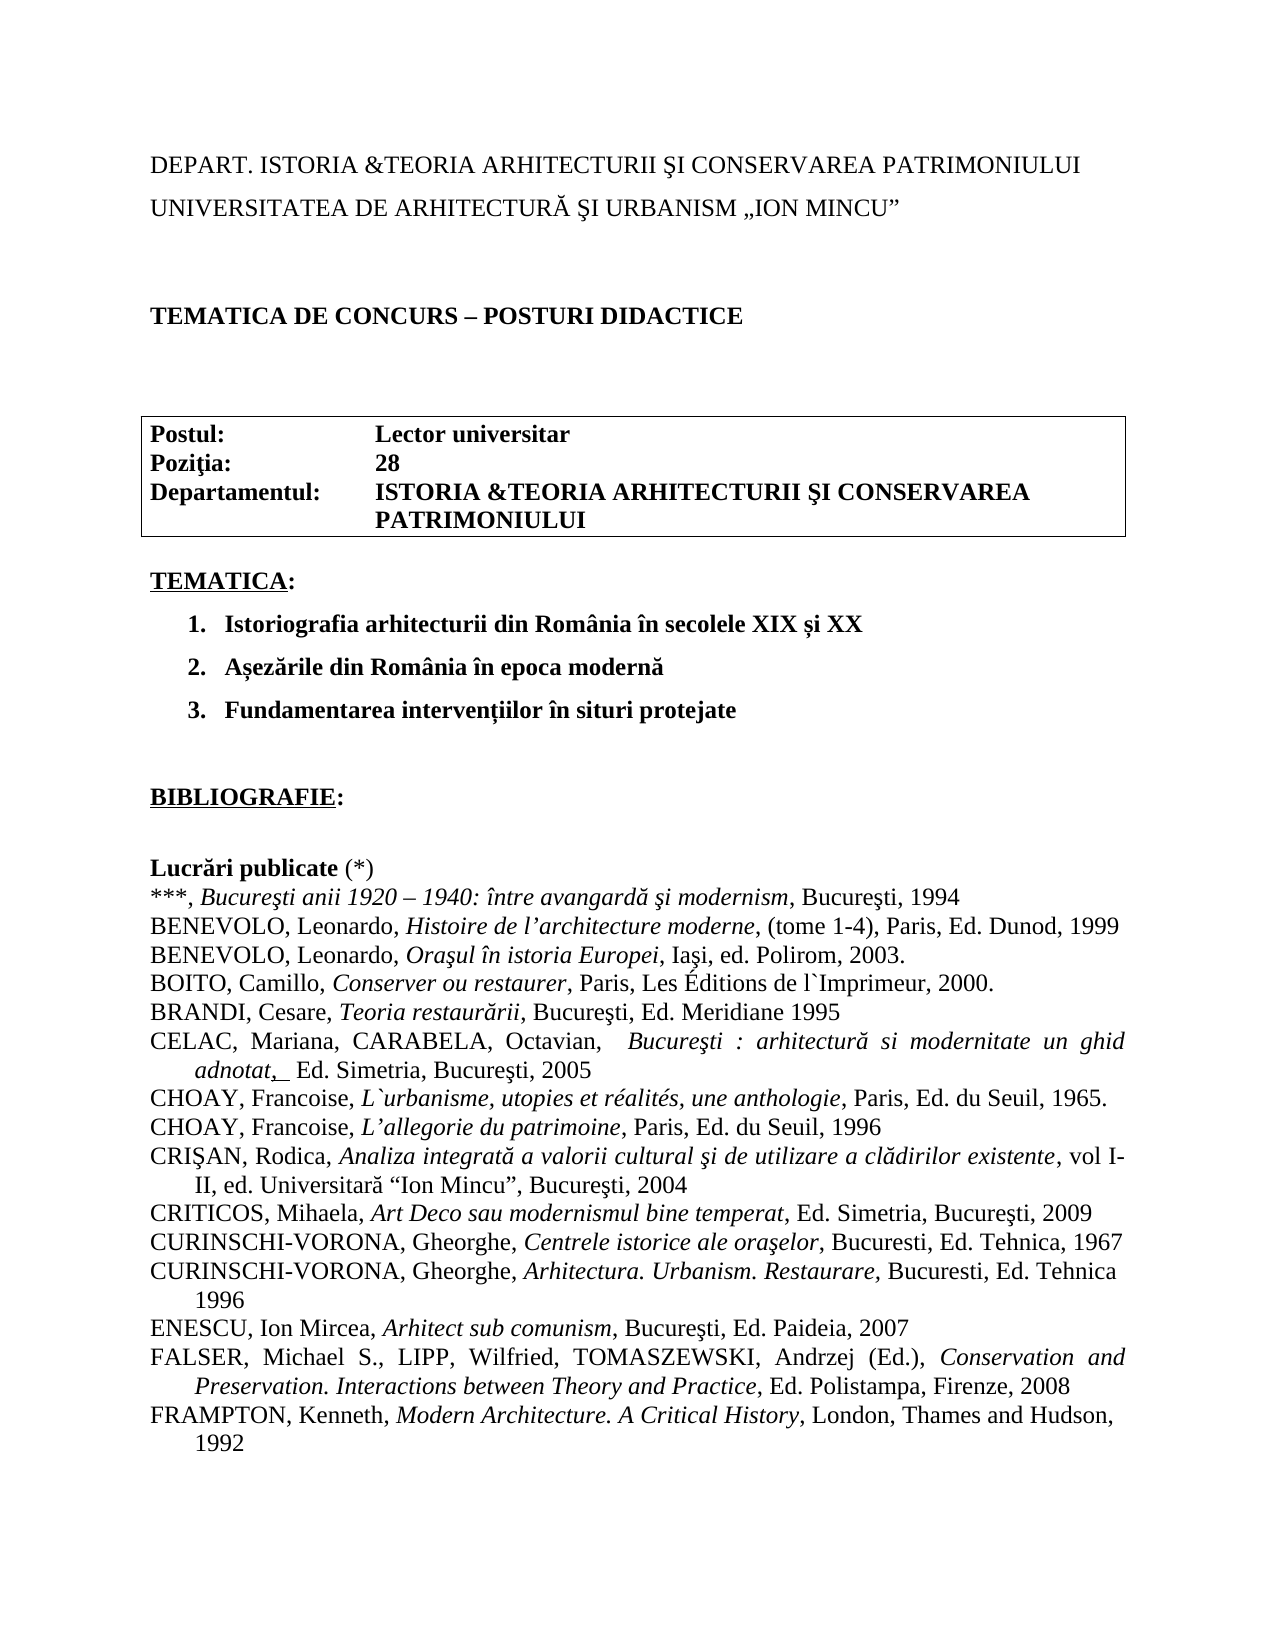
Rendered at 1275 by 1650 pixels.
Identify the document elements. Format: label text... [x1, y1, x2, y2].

text BIBLIOGRAFIE: [150, 782, 1125, 810]
text TEMATICA DE CONCURS – POSTURI DIDACTICE [150, 301, 1125, 330]
text BRANDI, Cesare, Teoria restaurării, Bucureşti, Ed. Meridiane 1995 [150, 997, 1125, 1026]
text CELAC, Mariana, CARABELA, Octavian, Bucureşti : arhitectură si modernitate un ghid adnotat, Ed. Simetria, Bucureşti, 2005 [150, 1026, 1125, 1083]
text CURINSCHI-VORONA, Gheorghe, Centrele istorice ale oraşelor, Bucuresti, Ed. Tehnica, 1967 [150, 1227, 1125, 1256]
text CRIŞAN, Rodica, Analiza integrată a valorii cultural şi de utilizare a clădirilor existente, vol I-II, ed. Universitară “Ion Mincu”, Bucureşti, 2004 [150, 1141, 1125, 1198]
text ENESCU, Ion Mircea, Arhitect sub comunism, Bucureşti, Ed. Paideia, 2007 [150, 1313, 1125, 1342]
list Istoriografia arhitecturii din România în secolele XIX și XX [187, 609, 1125, 638]
text BENEVOLO, Leonardo, Oraşul în istoria Europei, Iaşi, ed. Polirom, 2003. [150, 940, 1125, 968]
text TEMATICA: [150, 566, 1125, 595]
text FRAMPTON, Kenneth, Modern Architecture. A Critical History, , and , 1992 [150, 1400, 1125, 1457]
text Poziţia: 28 [150, 448, 1125, 477]
text CHOAY, Francoise, L`urbanisme, utopies et réalités, une anthologie, Paris, Ed. du Seuil, 1965. [150, 1083, 1125, 1112]
text CRITICOS, Mihaela, Art Deco sau modernismul bine temperat, Ed. Simetria, Bucureşti, 2009 [150, 1198, 1125, 1227]
text UNIVERSITATEA DE ARHITECTURĂ ŞI URBANISM „ION MINCU” [150, 193, 1125, 222]
text BENEVOLO, Leonardo, Histoire de l’architecture moderne, (tome 1-4), Paris, Ed. Dunod, 1999 [150, 911, 1125, 940]
text BOITO, Camillo, Conserver ou restaurer, Paris, Les Éditions de l`Imprimeur, 2000. [150, 968, 1125, 997]
text CHOAY, Francoise, L’allegorie du patrimoine, Paris, Ed. du Seuil, 1996 [150, 1112, 1125, 1141]
text FALSER, Michael S., LIPP, Wilfried, TOMASZEWSKI, Andrzej (Ed.), Conservation and Preservation. Interactions between Theory and Practice, Ed. Polistampa, , 2008 [150, 1342, 1125, 1400]
text ***, Bucureşti anii 1920 – 1940: între avangardă şi modernism, Bucureşti, 1994 [150, 882, 1125, 911]
text CURINSCHI-VORONA, Gheorghe, Arhitectura. Urbanism. Restaurare, Bucuresti, Ed. Tehnica 1996 [150, 1256, 1125, 1313]
list Așezările din România în epoca modernă [187, 652, 1125, 681]
text Lucrări publicate (*) [150, 853, 1125, 882]
text PATRIMONIULUI [142, 502, 1125, 536]
list Fundamentarea intervențiilor în situri protejate [187, 695, 1125, 724]
text Departamentul: ISTORIA &TEORIA ARHITECTURII ŞI CONSERVAREA [150, 477, 1125, 502]
text DEPART. ISTORIA &TEORIA ARHITECTURII ŞI CONSERVAREA PATRIMONIULUI [150, 150, 1125, 179]
text Postul: Lector universitar [142, 417, 1125, 448]
